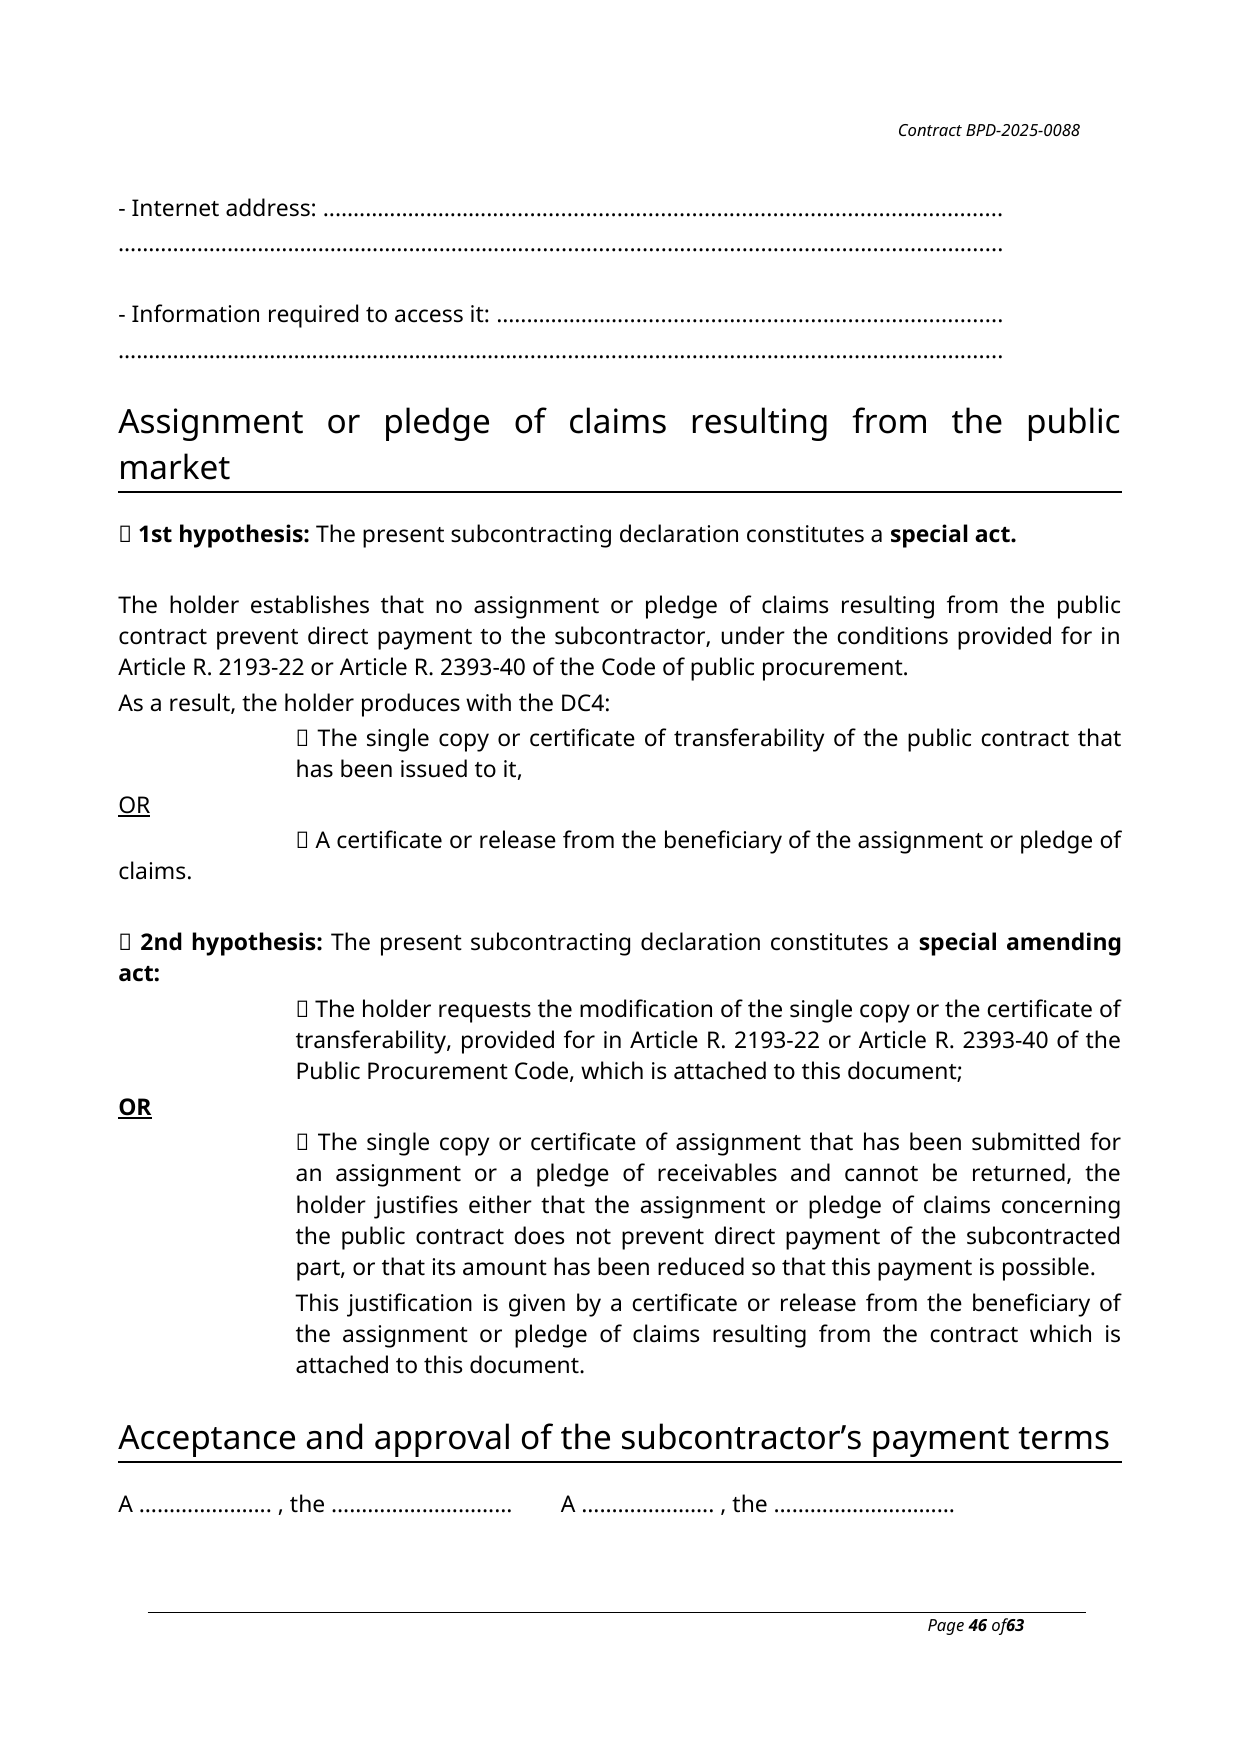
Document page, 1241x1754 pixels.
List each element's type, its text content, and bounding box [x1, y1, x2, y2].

text  1st hypothesis: The present subcontracting declaration constitutes a special act. [118, 518, 1122, 549]
text  The single copy or certificate of transferability of the public contract that has been issued to it, [118, 722, 1122, 784]
text As a result, the holder produces with the DC4: [118, 686, 1122, 718]
text OR [118, 1091, 1122, 1122]
text Acceptance and approval of the subcontractor’s payment terms [118, 1413, 1122, 1461]
text  2nd hypothesis: The present subcontracting declaration constitutes a special amending act: [118, 926, 1122, 988]
text A …………………. , the ………………………… A …………………. , the ………………………… [118, 1488, 1122, 1519]
text - Information required to access it: [118, 298, 1122, 329]
text OR [118, 788, 1122, 820]
text This justification is given by a certificate or release from the beneficiary of the assignment or pledge of claims resulting from the contract which is attached to this document. [118, 1286, 1122, 1380]
text - Internet address: [118, 192, 1122, 223]
text  The holder requests the modification of the single copy or the certificate of transferability, provided for in Article R. 2193-22 or Article R. 2393-40 of the Public Procurement Code, which is attached to this document; [118, 993, 1122, 1086]
text  A certificate or release from the beneficiary of the assignment or pledge of claims. [118, 824, 1122, 886]
text  The single copy or certificate of assignment that has been submitted for an assignment or a pledge of receivables and cannot be returned, the holder justifies either that the assignment or pledge of claims concerning the public contract does not prevent direct payment of the subcontracted part, or that its amount has been reduced so that this payment is possible. [118, 1126, 1122, 1282]
text The holder establishes that no assignment or pledge of claims resulting from the public contract prevent direct payment to the subcontractor, under the conditions provided for in Article R. 2193-22 or Article R. 2393-40 of the Code of public procurement. [118, 588, 1122, 682]
text Assignment or pledge of claims resulting from the public market [118, 398, 1122, 491]
